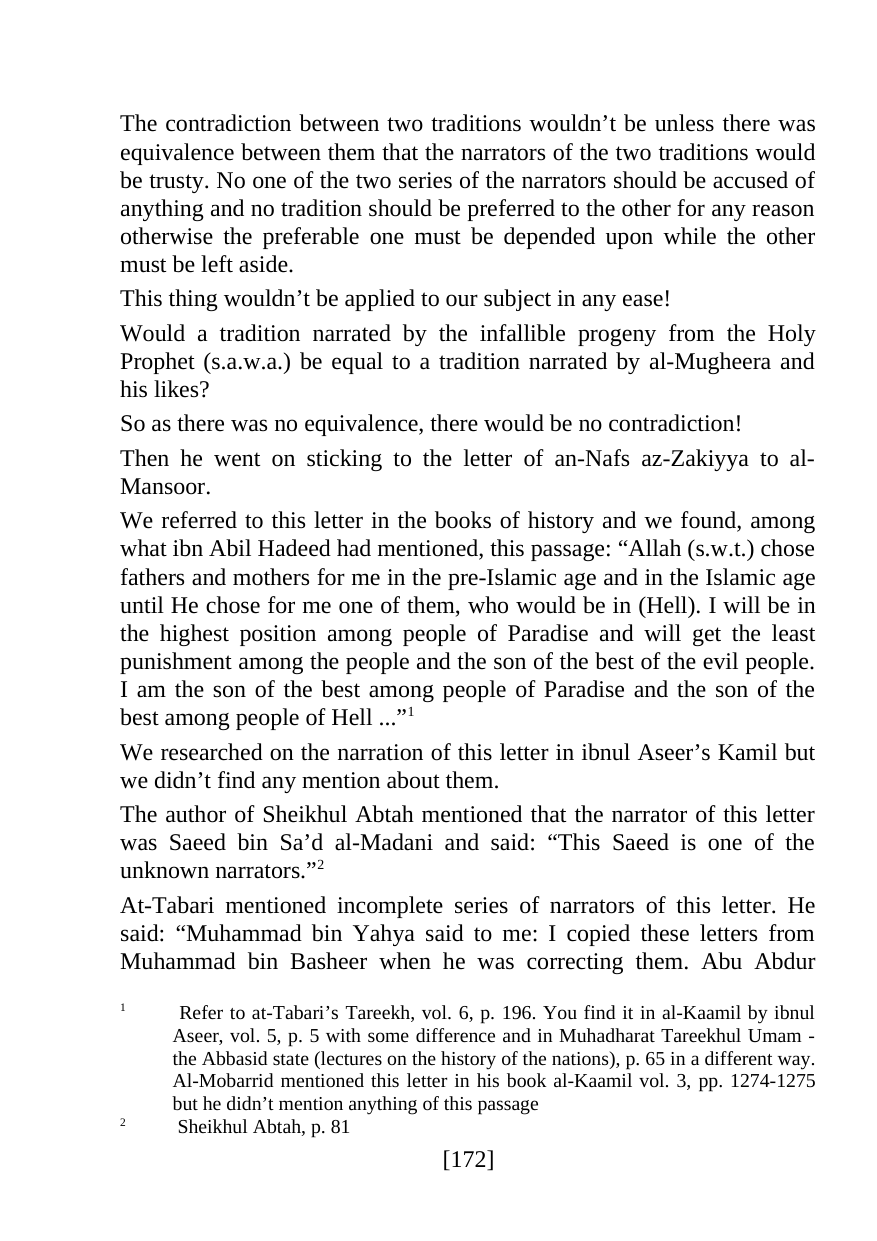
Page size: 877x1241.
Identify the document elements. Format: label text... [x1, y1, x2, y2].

text The contradiction between two traditions wouldn’t be unless there was equivalence between them that the narrators of the two traditions would be trusty. No one of the two series of the narrators should be accused of anything and no tradition should be preferred to the other for any reason otherwise the preferable one must be depended upon while the other must be left aside. [120, 109, 817, 278]
text Then he went on sticking to the letter of an-Nafs az-Zakiyya to al-Mansoor. [120, 444, 817, 500]
text Would a tradition narrated by the infallible progeny from the Holy Prophet (s.a.w.a.) be equal to a tradition narrated by al-Mugheera and his likes? [120, 319, 817, 403]
text This thing wouldn’t be applied to our subject in any ease! [120, 284, 817, 312]
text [120, 891, 817, 975]
text The author of Sheikhul Abtah mentioned that the narrator of this letter was Saeed bin Sa’d al-Madani and said: “This Saeed is one of the unknown narrators.” [120, 800, 817, 884]
text We researched on the narration of this letter in ibnul Aseer’s Kamil but we didn’t find any mention about them. [120, 737, 817, 794]
text So as there was no equivalence, there would be no contradiction! [120, 409, 817, 437]
text We referred to this letter in the books of history and we found, among what ibn Abil Hadeed had mentioned, this passage: “Allah (s.w.t.) chose fathers and mothers for me in the pre-Islamic age and in the Islamic age until He chose for me one of them, who would be in (Hell). I will be in the highest position among people of Paradise and will get the least punishment among the people and the son of the best of the evil people. I am the son of the best among people of Paradise and the son of the best among people of Hell ...” [120, 506, 817, 731]
